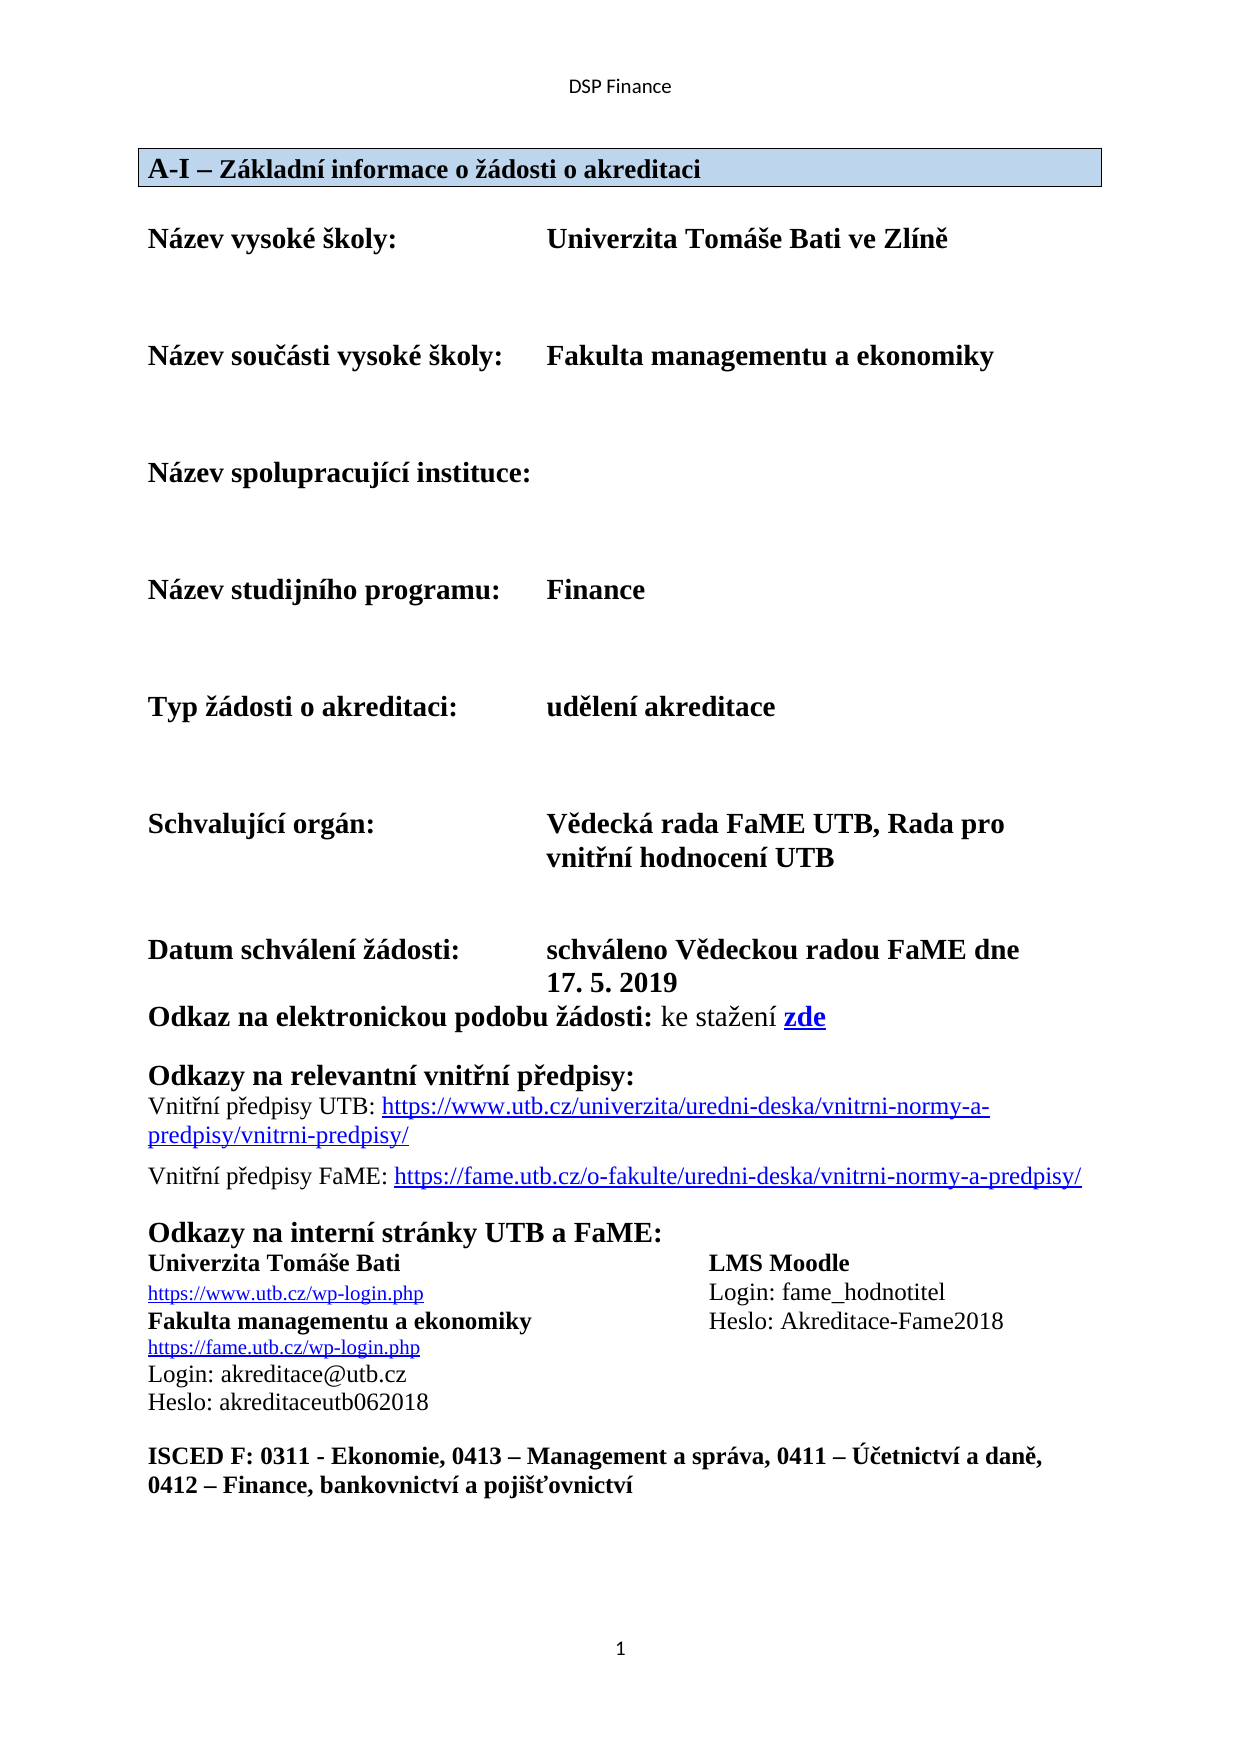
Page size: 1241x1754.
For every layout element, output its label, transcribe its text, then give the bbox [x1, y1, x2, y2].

text Název studijního programu: Finance [148, 572, 1093, 606]
text A-I – Základní informace o žádosti o akreditaci [139, 149, 1101, 186]
text Vnitřní předpisy FaME: https://fame.utb.cz/o-fakulte/uredni-deska/vnitrni-normy-a-predpisy/ [148, 1161, 1093, 1190]
text Schvalující orgán: Vědecká rada FaME UTB, Rada pro vnitřní hodnocení UTB [148, 806, 1093, 873]
text Odkazy na relevantní vnitřní předpisy: [148, 1058, 1093, 1091]
text Fakulta managementu a ekonomiky Heslo: Akreditace-Fame2018 [148, 1306, 1093, 1335]
text Název součásti vysoké školy: Fakulta managementu a ekonomiky [148, 338, 1093, 372]
text https://www.utb.cz/wp-login.php Login: fame_hodnotitel [148, 1277, 1093, 1306]
text https://fame.utb.cz/wp-login.php [148, 1335, 1093, 1359]
text Login: akreditace@utb.cz [148, 1359, 1093, 1387]
text Vnitřní předpisy UTB: https://www.utb.cz/univerzita/uredni-deska/vnitrni-normy-a-predpisy/vnitrni-predpisy/ [148, 1091, 1093, 1149]
text Název spolupracující instituce: [148, 455, 1093, 489]
text Datum schválení žádosti: schváleno Vědeckou radou FaME dne 17. 5. 2019 [148, 932, 1093, 999]
text Odkaz na elektronickou podobu žádosti: ke stažení zde [148, 999, 1093, 1033]
text Odkazy na interní stránky UTB a FaME: [148, 1215, 1093, 1248]
text Heslo: akreditaceutb062018 [148, 1387, 1093, 1416]
text Univerzita Tomáše Bati LMS Moodle [148, 1248, 1093, 1277]
text ISCED F: 0311 - Ekonomie, 0413 – Management a správa, 0411 – Účetnictví a daně, 0412 – Finance, bankovnictví a pojišťovnictví [148, 1441, 1093, 1499]
text Typ žádosti o akreditaci: udělení akreditace [148, 689, 1093, 723]
text Název vysoké školy: Univerzita Tomáše Bati ve Zlíně [148, 221, 1093, 254]
